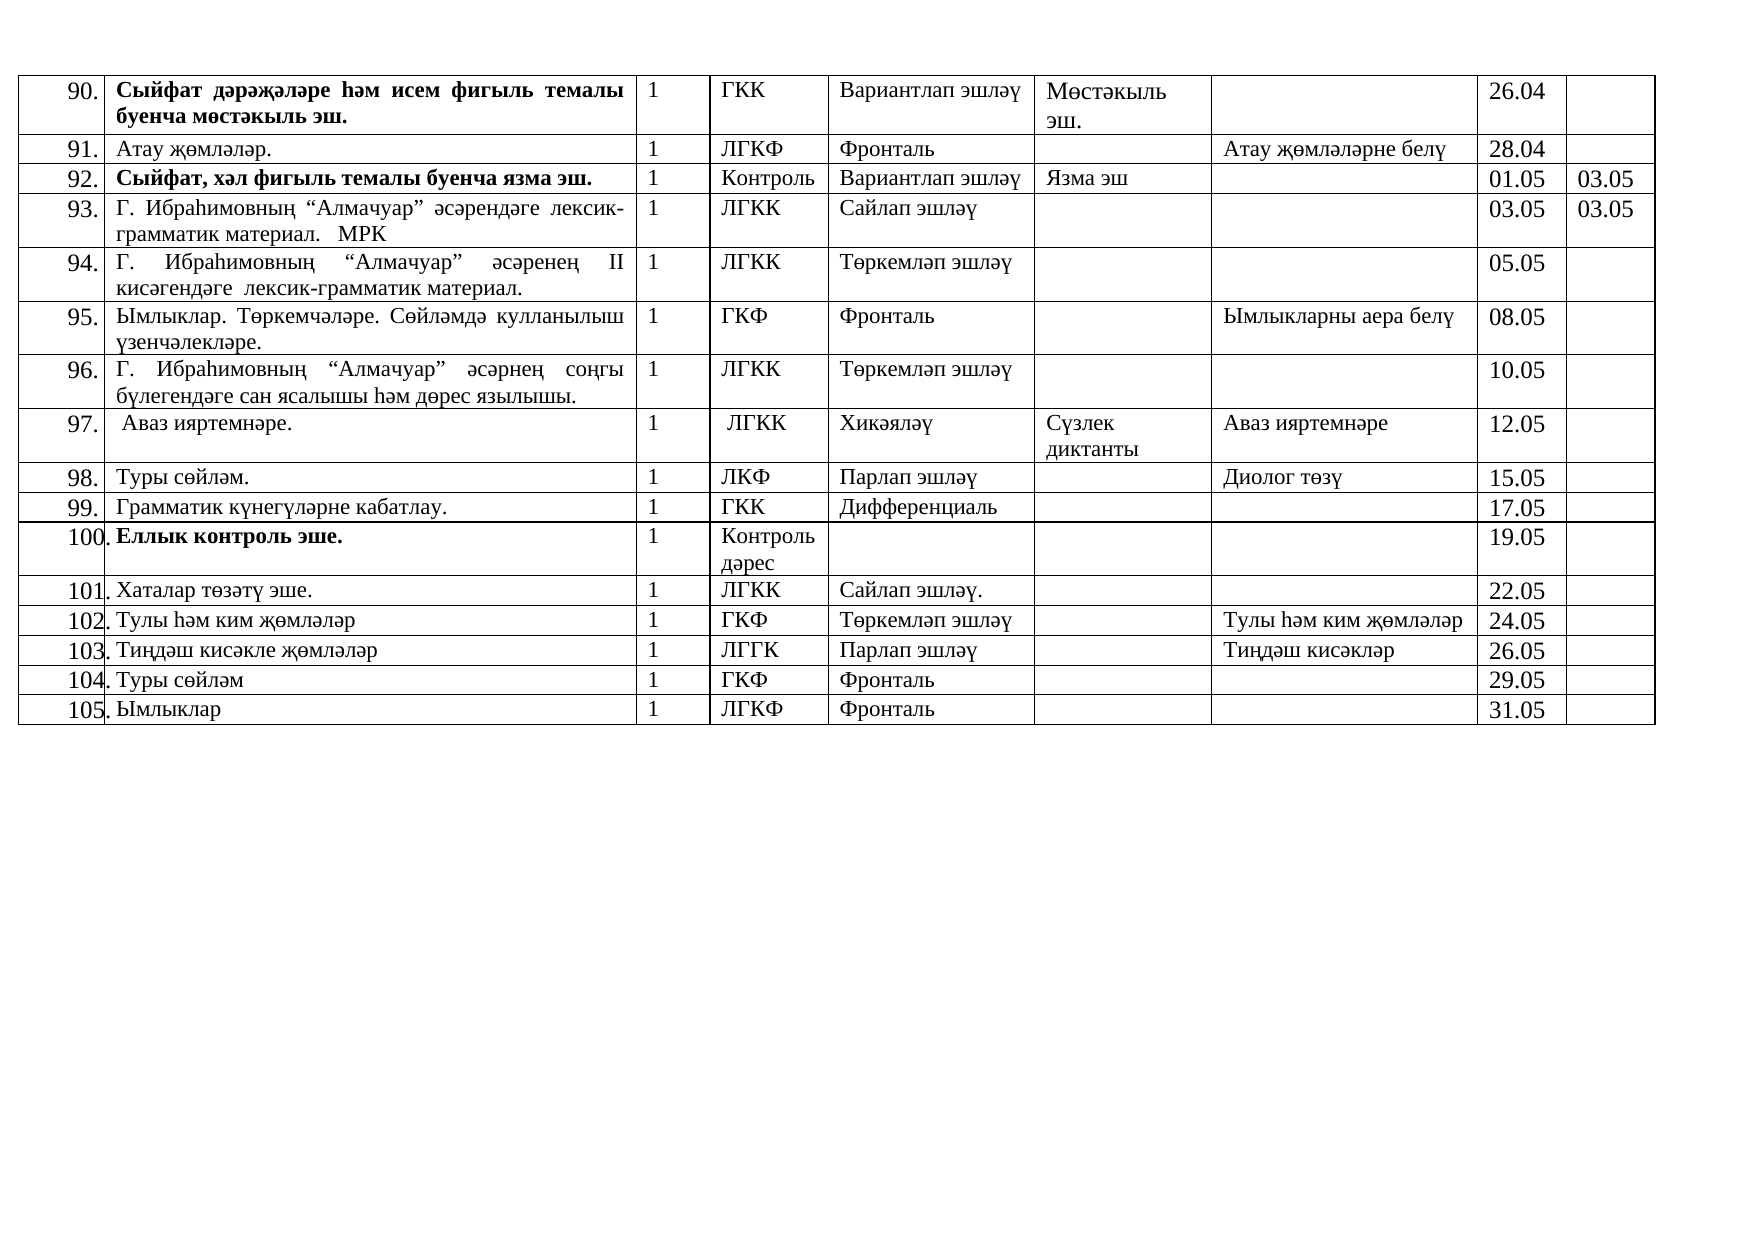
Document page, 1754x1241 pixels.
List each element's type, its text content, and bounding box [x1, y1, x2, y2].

table_cell [19, 523, 104, 575]
table_cell 10.05 [1478, 355, 1566, 408]
table_cell [1035, 135, 1211, 163]
table_cell Фронталь [829, 666, 1034, 694]
table_cell [19, 302, 104, 354]
table_cell [1212, 695, 1477, 724]
table_cell Г. Ибраhимовның “Алмачуар” әсәрендәге лексик-грамматик материал. МРК [105, 194, 636, 247]
table_cell Сайлап эшләү. [829, 576, 1034, 605]
table_cell Сыйфат дәрәҗәләре hәм исем фигыль темалы буенча мөстәкыль эш. [105, 76, 636, 133]
table_cell ЛГКК [711, 409, 828, 462]
table_cell 05.05 [1478, 248, 1566, 301]
table_cell Сайлап эшләү [829, 194, 1034, 247]
table_cell 01.05 [1478, 164, 1566, 193]
table_cell Төркемләп эшләү [829, 355, 1034, 408]
table_cell Сүзлек диктанты [1035, 409, 1211, 462]
table_cell 17.05 [1478, 493, 1566, 521]
table_cell Ымлыклар [105, 695, 636, 724]
table_cell ЛГКК [711, 355, 828, 408]
table_cell [1567, 636, 1654, 664]
table_cell Мөстәкыль эш. [1035, 76, 1211, 133]
table_cell Аваз ияртемнәре. [105, 409, 636, 462]
table_cell ЛГКФ [711, 135, 828, 163]
table_cell 1 [637, 248, 709, 301]
table_cell Тиңдәш кисәкләр [1212, 636, 1477, 664]
table_cell [19, 135, 104, 163]
table_cell [1212, 493, 1477, 521]
table_cell 1 [637, 606, 709, 635]
table_cell Тулы һәм ким җөмләләр [105, 606, 636, 635]
table_cell Контроль дәрес [711, 523, 828, 575]
table_cell [1212, 194, 1477, 247]
table_cell ЛГГК [711, 636, 828, 664]
table_cell Фронталь [829, 302, 1034, 354]
table_cell ЛГКК [711, 248, 828, 301]
table_cell Вариантлап эшләү [829, 76, 1034, 133]
table_cell [1035, 493, 1211, 521]
table_cell 29.05 [1478, 666, 1566, 694]
table_cell Парлап эшләү [829, 463, 1034, 492]
table_cell 1 [637, 302, 709, 354]
table_cell 22.05 [1478, 576, 1566, 605]
table_cell 31.05 [1478, 695, 1566, 724]
table_cell [1567, 463, 1654, 492]
table_cell ГКФ [711, 302, 828, 354]
table_cell ГКФ [711, 606, 828, 635]
table_cell [1567, 248, 1654, 301]
table_cell [19, 666, 104, 694]
table_cell [1567, 666, 1654, 694]
table_cell Еллык контроль эше. [105, 523, 636, 575]
table_cell Аваз ияртемнәре [1212, 409, 1477, 462]
table_cell [19, 76, 104, 133]
table_cell 1 [637, 695, 709, 724]
table_cell [1212, 666, 1477, 694]
table_cell Язма эш [1035, 164, 1211, 193]
table_cell Тулы һәм ким җөмләләр [1212, 606, 1477, 635]
table_cell [1212, 355, 1477, 408]
table_cell ГКФ [711, 666, 828, 694]
table_cell [1567, 302, 1654, 354]
table_cell [1567, 135, 1654, 163]
table_cell [1212, 523, 1477, 575]
table_cell [19, 355, 104, 408]
table_cell 03.05 [1567, 194, 1654, 247]
table_cell ГКК [711, 493, 828, 521]
table_cell 1 [637, 135, 709, 163]
table_cell [1035, 523, 1211, 575]
table_cell [19, 695, 104, 724]
table_cell 03.05 [1478, 194, 1566, 247]
table_cell Тиңдәш кисәкле җөмләләр [105, 636, 636, 664]
table_cell [1035, 636, 1211, 664]
table_cell 26.04 [1478, 76, 1566, 133]
table_cell Атау җөмләләрне белү [1212, 135, 1477, 163]
table_cell 1 [637, 194, 709, 247]
table_cell 26.05 [1478, 636, 1566, 664]
table_cell [1035, 248, 1211, 301]
table_cell [1035, 355, 1211, 408]
table_cell Төркемләп эшләү [829, 606, 1034, 635]
table_cell Туры сөйләм [105, 666, 636, 694]
table_cell 1 [637, 164, 709, 193]
table_cell 1 [637, 355, 709, 408]
table_cell [1035, 576, 1211, 605]
table_cell [1567, 409, 1654, 462]
table_cell Парлап эшләү [829, 636, 1034, 664]
table_cell [1035, 463, 1211, 492]
table_cell Г. Ибраhимовның “Алмачуар” әсәрнең соңгы бүлегендәге сан ясалышы һәм дөрес язылышы. [105, 355, 636, 408]
table_cell Сыйфат, хәл фигыль темалы буенча язма эш. [105, 164, 636, 193]
table_cell [1212, 164, 1477, 193]
table_cell ГКК [711, 76, 828, 133]
table_cell 24.05 [1478, 606, 1566, 635]
table_cell [19, 194, 104, 247]
table_cell [1567, 493, 1654, 521]
table_cell Контроль [711, 164, 828, 193]
table_cell 15.05 [1478, 463, 1566, 492]
table_cell [1567, 695, 1654, 724]
table_cell [1567, 355, 1654, 408]
table_cell [1567, 76, 1654, 133]
table_cell [1212, 248, 1477, 301]
table_cell [1035, 302, 1211, 354]
table_cell [1035, 666, 1211, 694]
table_cell [1212, 576, 1477, 605]
table_cell Хаталар төзәтү эше. [105, 576, 636, 605]
table_cell ЛГКК [711, 576, 828, 605]
table_cell [19, 493, 104, 521]
table_cell 1 [637, 523, 709, 575]
table_cell Ымлыклар. Төркемчәләре. Сөйләмдә кулланылыш үзенчәлекләре. [105, 302, 636, 354]
table_cell 1 [637, 76, 709, 133]
table_cell [1567, 606, 1654, 635]
table_cell Дифференциаль [829, 493, 1034, 521]
table_cell 03.05 [1567, 164, 1654, 193]
table_cell ЛКФ [711, 463, 828, 492]
table_cell ЛГКК [711, 194, 828, 247]
table_cell Фронталь [829, 695, 1034, 724]
table_cell [19, 606, 104, 635]
table_cell [19, 636, 104, 664]
table_cell 1 [637, 493, 709, 521]
table_cell Ымлыкларны аера белү [1212, 302, 1477, 354]
table_cell [19, 248, 104, 301]
table_cell 28.04 [1478, 135, 1566, 163]
table_cell Хикәяләү [829, 409, 1034, 462]
table_cell Вариантлап эшләү [829, 164, 1034, 193]
table_cell Г. Ибраhимовның “Алмачуар” әсәренең II кисәгендәге лексик-грамматик материал. [105, 248, 636, 301]
table_cell [1035, 695, 1211, 724]
table_cell Диолог төзү [1212, 463, 1477, 492]
table_cell 1 [637, 636, 709, 664]
table_cell Фронталь [829, 135, 1034, 163]
table_cell [19, 409, 104, 462]
table_cell 1 [637, 576, 709, 605]
table_cell [1035, 606, 1211, 635]
table_cell Атау җөмләләр. [105, 135, 636, 163]
table_cell 08.05 [1478, 302, 1566, 354]
table_cell [19, 463, 104, 492]
table_cell 19.05 [1478, 523, 1566, 575]
table_cell [1567, 576, 1654, 605]
table_cell Грамматик күнегүләрне кабатлау. [105, 493, 636, 521]
table_cell 1 [637, 666, 709, 694]
table_cell [1567, 523, 1654, 575]
table_cell [19, 576, 104, 605]
table_cell [19, 164, 104, 193]
table_cell [829, 523, 1034, 575]
table_cell 1 [637, 409, 709, 462]
table_cell 12.05 [1478, 409, 1566, 462]
table_cell [1212, 76, 1477, 133]
table_cell 1 [637, 463, 709, 492]
table_cell [1035, 194, 1211, 247]
table_cell ЛГКФ [711, 695, 828, 724]
table_cell Туры сөйләм. [105, 463, 636, 492]
table_cell Төркемләп эшләү [829, 248, 1034, 301]
